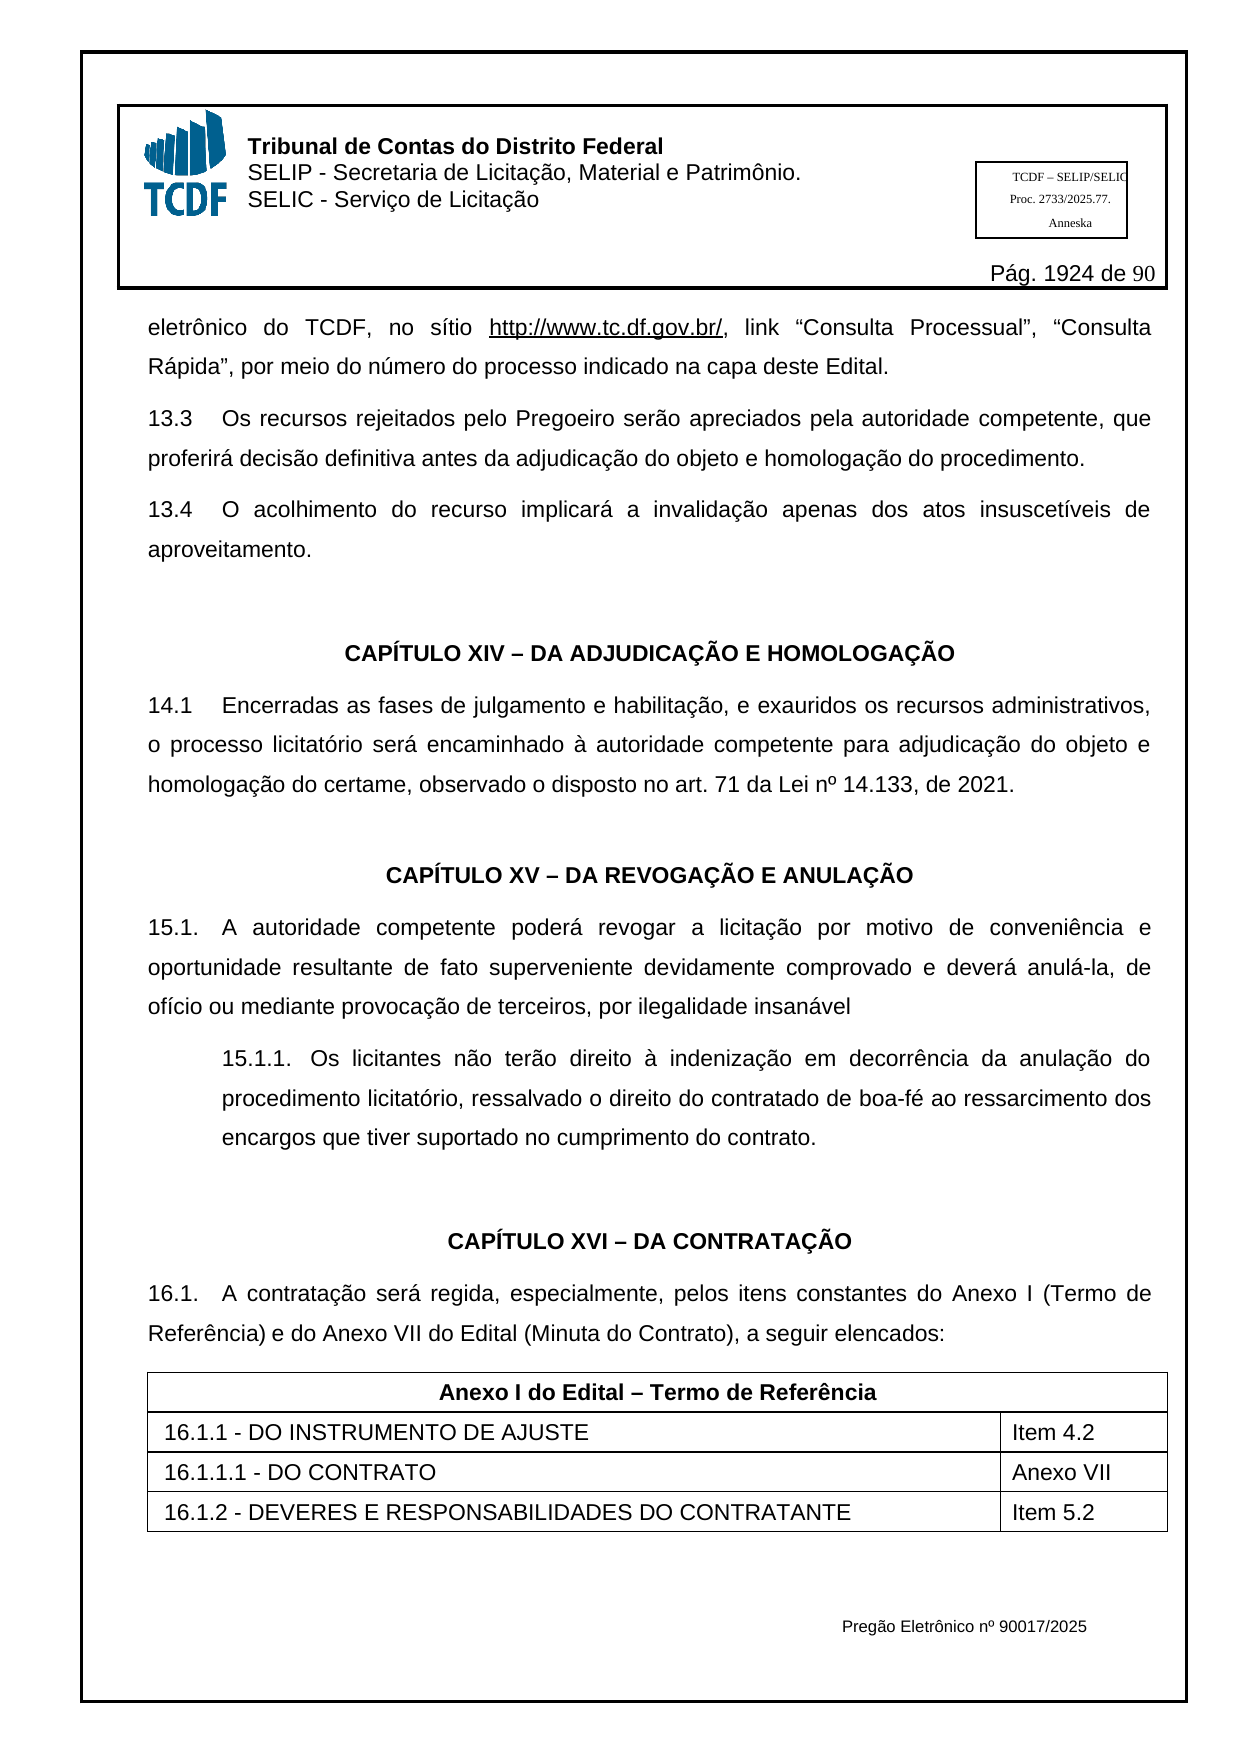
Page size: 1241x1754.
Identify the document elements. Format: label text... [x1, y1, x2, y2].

text 13.4 O acolhimento do recurso implicará a invalidação apenas dos atos insuscetíveis de aproveitamento. [148, 496, 1152, 562]
subtitle CAPÍTULO XIV – DA ADJUDICAÇÃO E HOMOLOGAÇÃO [148, 640, 1152, 666]
text CAPÍTULO XVI – DA CONTRATAÇÃO [148, 1228, 1152, 1254]
text 14.1 Encerradas as fases de julgamento e habilitação, e exauridos os recursos administrativos, o processo licitatório será encaminhado à autoridade competente para adjudicação do objeto e homologação do certame, observado o disposto no art. 71 da Lei nº 14.133, de 2021. [148, 692, 1152, 797]
table_cell Anexo VII [1001, 1453, 1167, 1491]
text 15.1. A autoridade competente poderá revogar a licitação por motivo de conveniência e oportunidade resultante de fato superveniente devidamente comprovado e deverá anulá-la, de ofício ou mediante provocação de terceiros, por ilegalidade insanável [148, 914, 1152, 1019]
table_header Anexo I do Edital – Termo de Referência [148, 1373, 1167, 1411]
subtitle CAPÍTULO XV – DA REVOGAÇÃO E ANULAÇÃO [148, 862, 1152, 889]
text 13.3 Os recursos rejeitados pelo Pregoeiro serão apreciados pela autoridade competente, que proferirá decisão definitiva antes da adjudicação do objeto e homologação do procedimento. [148, 405, 1152, 471]
table_cell 16.1.1.1 - DO CONTRATO [148, 1453, 1000, 1491]
table_cell Item 4.2 [1001, 1413, 1167, 1451]
text 16.1. A contratação será regida, especialmente, pelos itens constantes do Anexo I (Termo de Referência) e do Anexo VII do Edital (Minuta do Contrato), a seguir elencados: [148, 1280, 1152, 1346]
table_cell 16.1.2 - DEVERES E RESPONSABILIDADES DO CONTRATANTE [148, 1492, 1000, 1531]
table_cell 16.1.1 - DO INSTRUMENTO DE AJUSTE [148, 1413, 1000, 1451]
text 15.1.1. Os licitantes não terão direito à indenização em decorrência da anulação do procedimento licitatório, ressalvado o direito do contratado de boa-fé ao ressarcimento dos encargos que tiver suportado no cumprimento do contrato. [222, 1045, 1152, 1151]
picture [129, 107, 241, 218]
table_cell Item 5.2 [1001, 1492, 1167, 1531]
